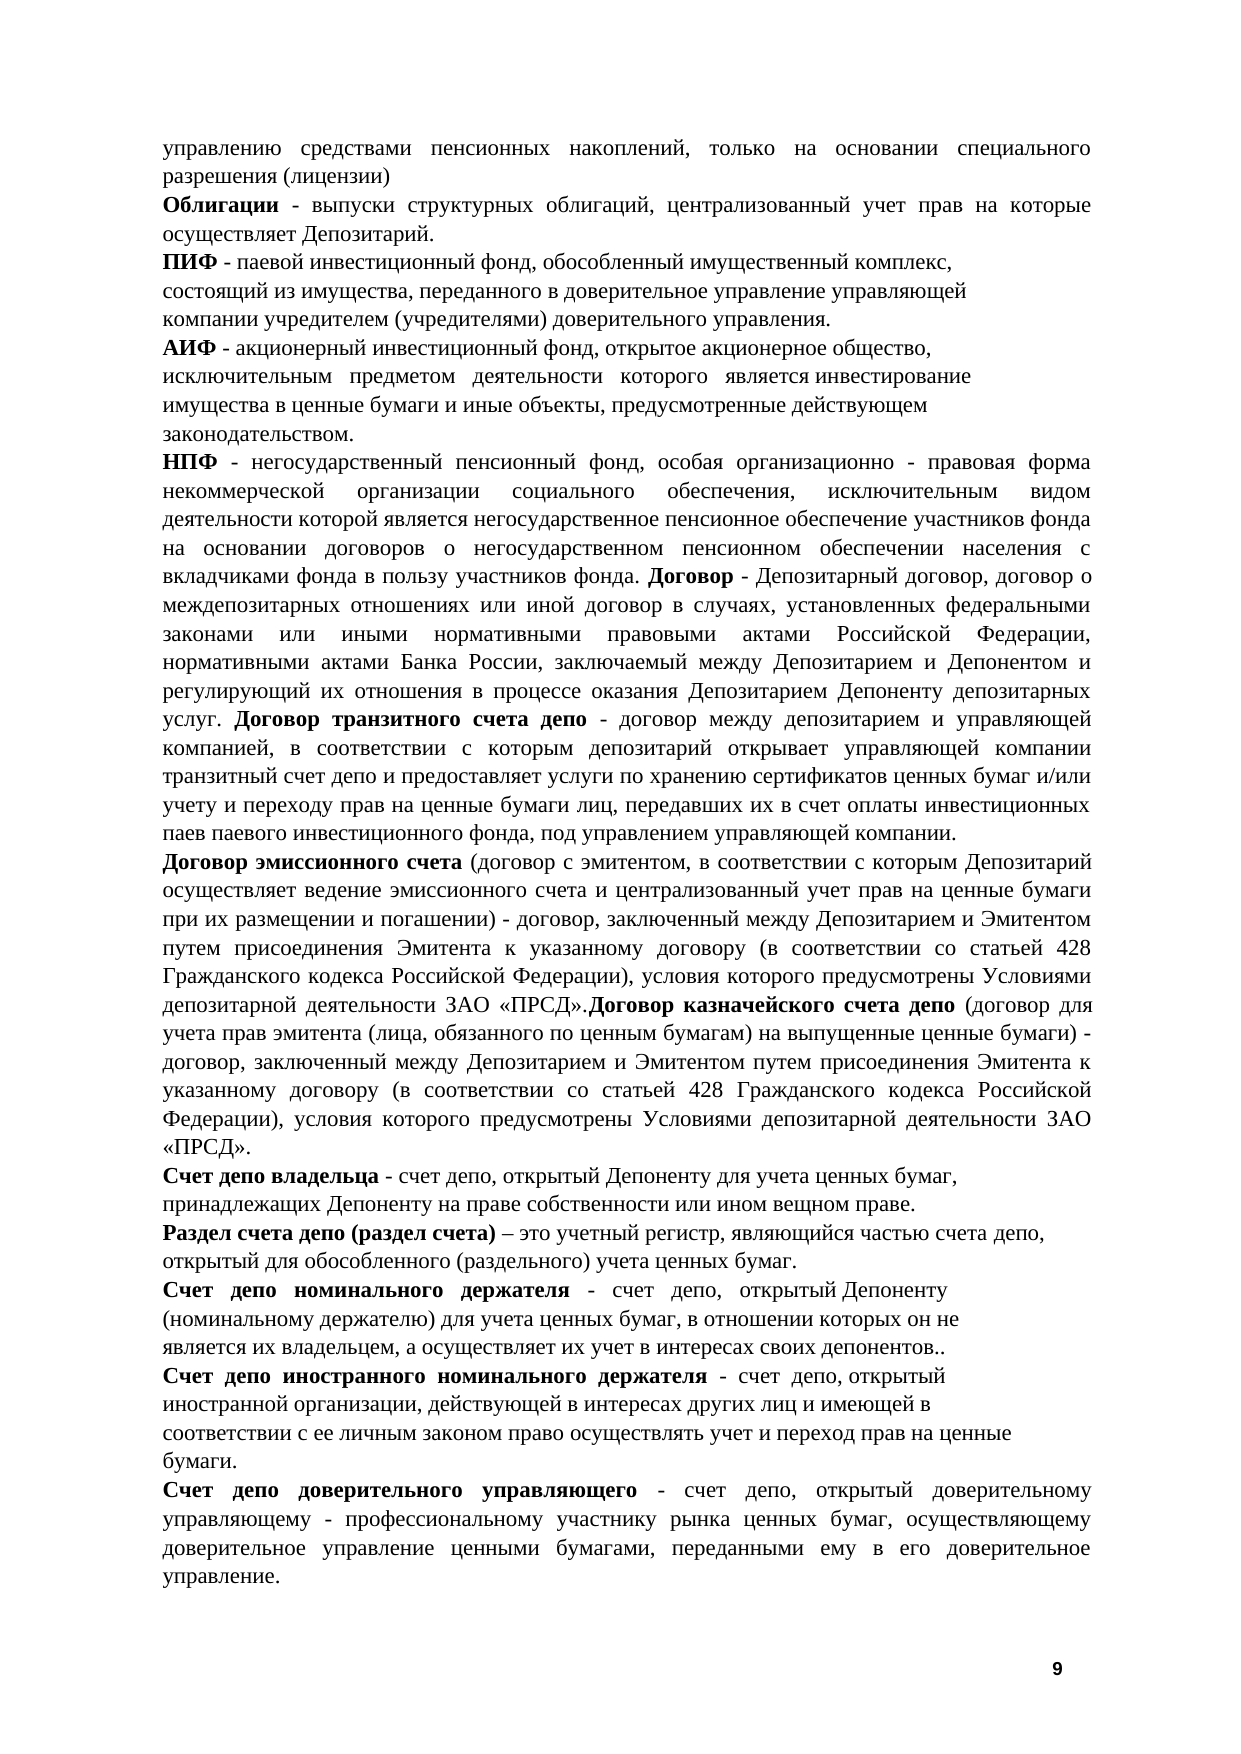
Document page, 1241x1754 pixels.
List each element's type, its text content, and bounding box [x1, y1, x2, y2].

text компании учредителем (учредителями) доверительного управления. [162, 304, 1093, 332]
text ПИФ - паевой инвестиционный фонд, обособленный имущественный комплекс, [162, 247, 1093, 275]
text бумаги. [162, 1446, 1093, 1474]
text Счет депо владельца - счет депо, открытый Депоненту для учета ценных бумаг, [162, 1161, 1093, 1189]
text принадлежащих Депоненту на праве собственности или ином вещном праве. [162, 1189, 1093, 1218]
text Раздел счета депо (раздел счета) – это учетный регистр, являющийся частью счета депо, открытый для обособленного (раздельного) учета ценных бумаг. [162, 1218, 1093, 1275]
text Облигации - выпуски структурных облигаций, централизованный учет прав на которые осуществляет Депозитарий. [162, 189, 1093, 247]
text соответствии с ее личным законом право осуществлять учет и переход прав на ценные [162, 1417, 1093, 1446]
text исключительным предметом деятельности которого является инвестирование [162, 361, 1093, 389]
text НПФ - негосударственный пенсионный фонд, особая организационно - правовая форма некоммерческой организации социального обеспечения, исключительным видом деятельности которой является негосударственное пенсионное обеспечение участников фонда на основании договоров о негосударственном пенсионном обеспечении населения с вкладчиками фонда в пользу участников фонда. Договор - Депозитарный договор, договор о междепозитарных отношениях или иной договор в случаях, установленных федеральными законами или иными нормативными правовыми актами Российской Федерации, нормативными актами Банка России, заключаемый между Депозитарием и Депонентом и регулирующий их отношения в процессе оказания Депозитарием Депоненту депозитарных услуг. Договор транзитного счета депо - договор между депозитарием и управляющей компанией, в соответствии с которым депозитарий открывает управляющей компании транзитный счет депо и предоставляет услуги по хранению сертификатов ценных бумаг и/или учету и переходу прав на ценные бумаги лиц, передавших их в счет оплаты инвестиционных паев паевого инвестиционного фонда, под управлением управляющей компании. [162, 447, 1092, 847]
text иностранной организации, действующей в интересах других лиц и имеющей в [162, 1389, 1093, 1417]
text Счет депо иностранного номинального держателя - счет депо, открытый [162, 1360, 1093, 1389]
text состоящий из имущества, переданного в доверительное управление управляющей [162, 275, 1093, 304]
text является их владельцем, а осуществляет их учет в интересах своих депонентов.. [162, 1332, 1093, 1360]
text Счет депо номинального держателя - счет депо, открытый Депоненту [162, 1275, 1093, 1303]
text законодательством. [162, 418, 1093, 447]
text управлению средствами пенсионных накоплений, только на основании специального разрешения (лицензии) [162, 132, 1093, 189]
text АИФ - акционерный инвестиционный фонд, открытое акционерное общество, [162, 332, 1093, 361]
text имущества в ценные бумаги и иные объекты, предусмотренные действующем [162, 390, 1093, 418]
text (номинальному держателю) для учета ценных бумаг, в отношении которых он не [162, 1303, 1093, 1332]
text Счет депо доверительного управляющего - счет депо, открытый доверительному управляющему - профессиональному участнику рынка ценных бумаг, осуществляющему доверительное управление ценными бумагами, переданными ему в его доверительное управление. [162, 1475, 1092, 1589]
text Договор эмиссионного счета (договор с эмитентом, в соответствии с которым Депозитарий осуществляет ведение эмиссионного счета и централизованный учет прав на ценные бумаги при их размещении и погашении) - договор, заключенный между Депозитарием и Эмитентом путем присоединения Эмитента к указанному договору (в соответствии со статьей 428 Гражданского кодекса Российской Федерации), условия которого предусмотрены Условиями депозитарной деятельности ЗАО «ПРСД».Договор казначейского счета депо (договор для учета прав эмитента (лица, обязанного по ценным бумагам) на выпущенные ценные бумаги) - договор, заключенный между Депозитарием и Эмитентом путем присоединения Эмитента к указанному договору (в соответствии со статьей 428 Гражданского кодекса Российской Федерации), условия которого предусмотрены Условиями депозитарной деятельности ЗАО «ПРСД». [162, 847, 1093, 1161]
